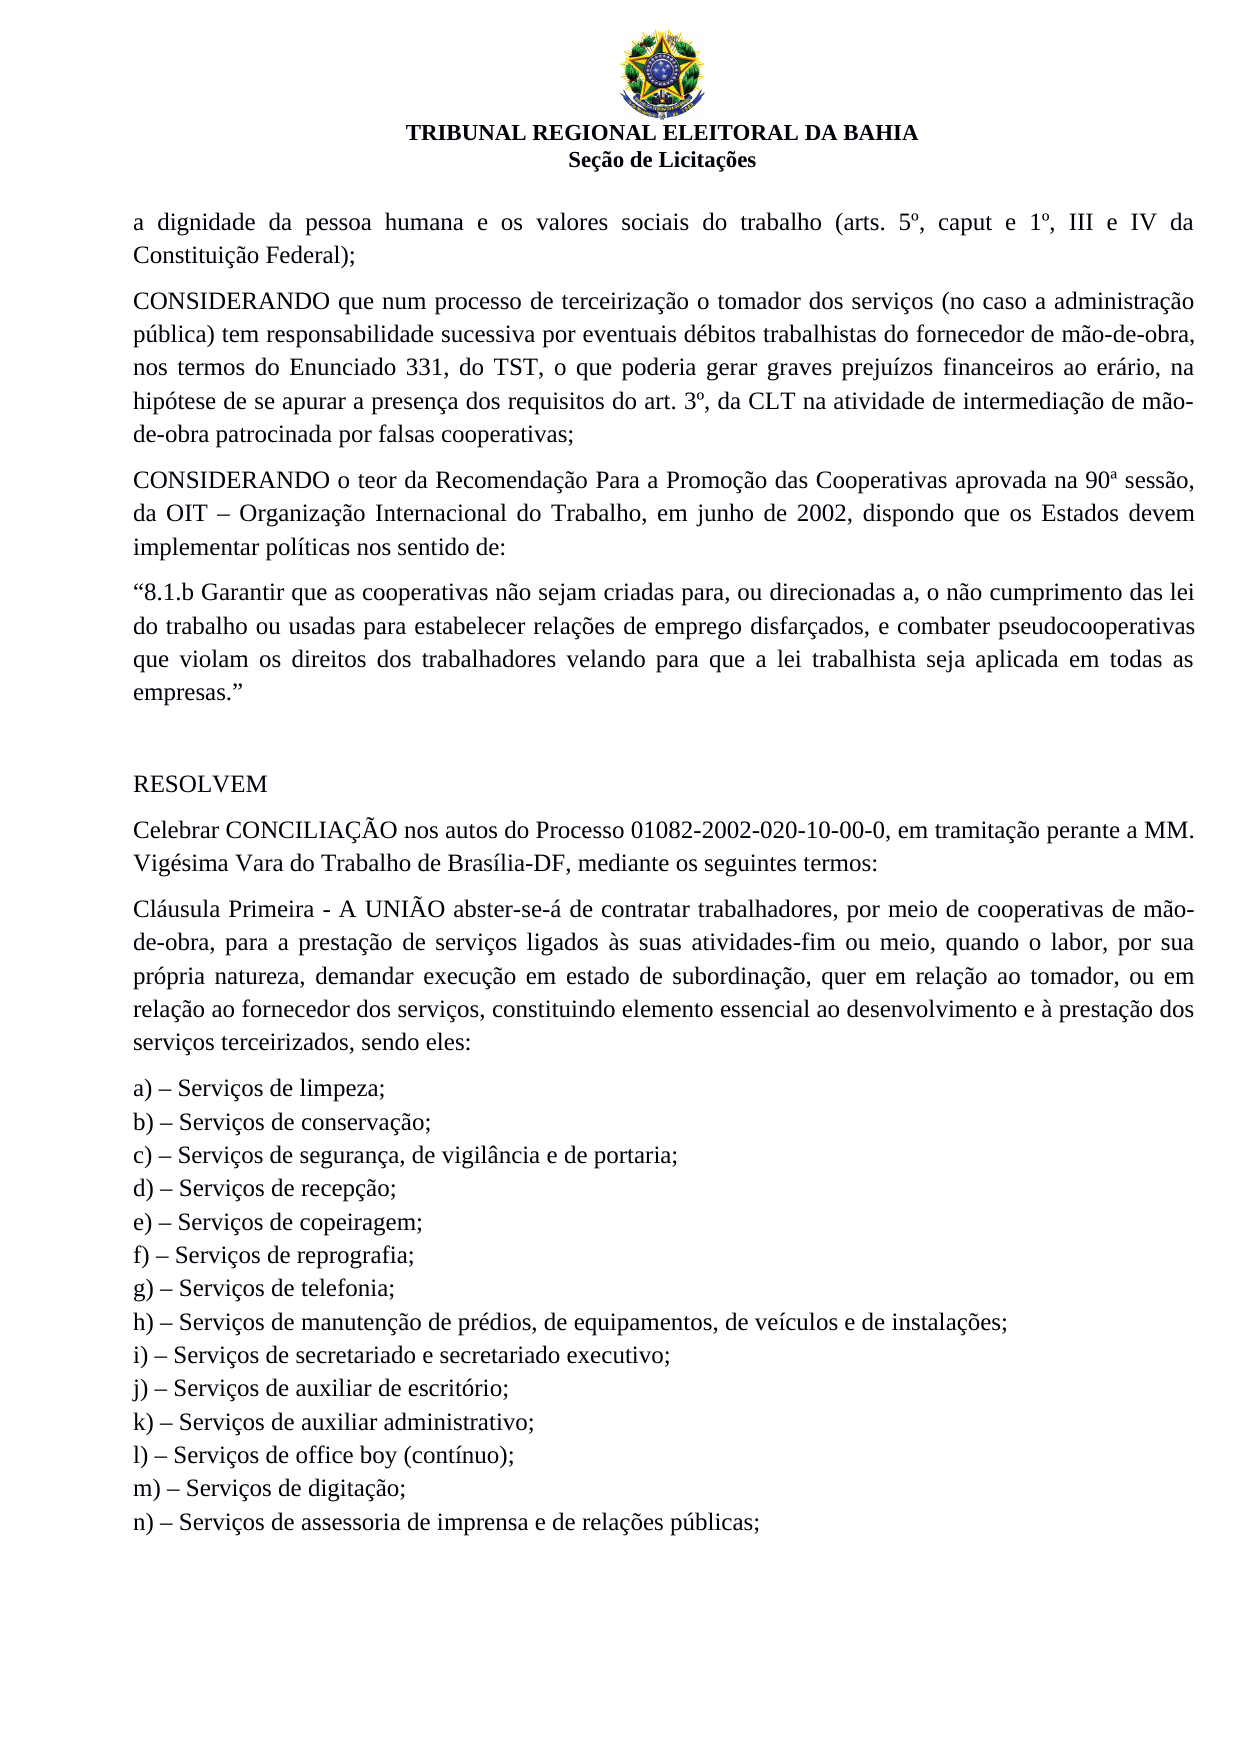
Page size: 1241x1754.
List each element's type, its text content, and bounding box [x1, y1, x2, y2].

text “8.1.b Garantir que as cooperativas não sejam criadas para, ou direcionadas a, o não cumprimento das lei do trabalho ou usadas para estabelecer relações de emprego disfarçados, e combater pseudocooperativas que violam os direitos dos trabalhadores velando para que a lei trabalhista seja aplicada em todas as empresas.” [133, 574, 1196, 707]
text Celebrar CONCILIAÇÃO nos autos do Processo 01082-2002-020-10-00-0, em tramitação perante a MM. Vigésima Vara do Trabalho de Brasília-DF, mediante os seguintes termos: [133, 812, 1196, 878]
text CONSIDERANDO que num processo de terceirização o tomador dos serviços (no caso a administração pública) tem responsabilidade sucessiva por eventuais débitos trabalhistas do fornecedor de mão-de-obra, nos termos do Enunciado 331, do TST, o que poderia gerar graves prejuízos financeiros ao erário, na hipótese de se apurar a presença dos requisitos do art. 3º, da CLT na atividade de intermediação de mão-de-obra patrocinada por falsas cooperativas; [133, 282, 1196, 449]
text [133, 1070, 1196, 1537]
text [133, 203, 1196, 270]
text CONSIDERANDO o teor da Recomendação Para a Promoção das Cooperativas aprovada na 90ª sessão, da OIT – Organização Internacional do Trabalho, em junho de 2002, dispondo que os Estados devem implementar políticas nos sentido de: [133, 462, 1196, 562]
text Cláusula Primeira - A UNIÃO abster-se-á de contratar trabalhadores, por meio de cooperativas de mão-de-obra, para a prestação de serviços ligados às suas atividades-fim ou meio, quando o labor, por sua própria natureza, demandar execução em estado de subordinação, quer em relação ao tomador, ou em relação ao fornecedor dos serviços, constituindo elemento essencial ao desenvolvimento e à prestação dos serviços terceirizados, sendo eles: [133, 891, 1196, 1057]
text RESOLVEM [133, 766, 1196, 799]
